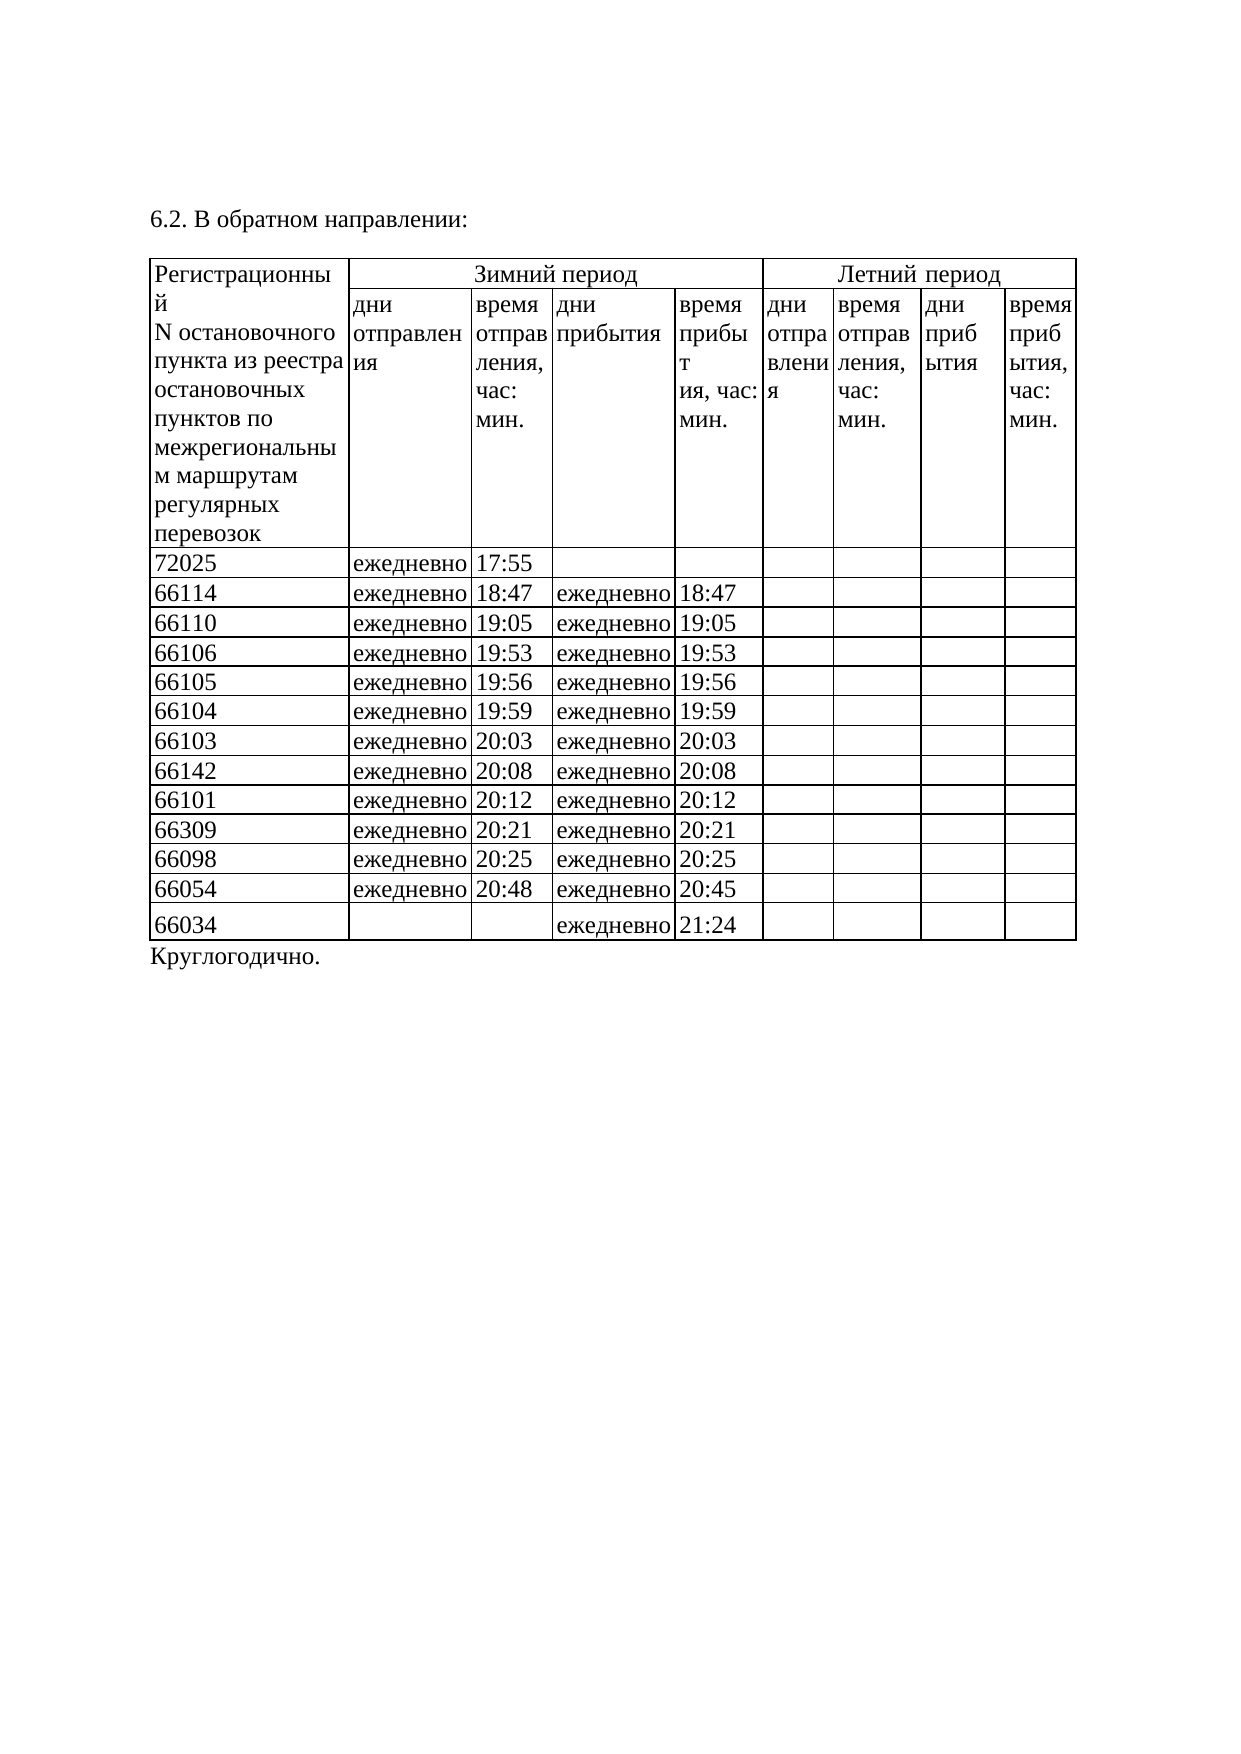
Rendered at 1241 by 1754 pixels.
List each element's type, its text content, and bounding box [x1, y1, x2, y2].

table_cell [1006, 696, 1075, 724]
table_cell [350, 903, 471, 939]
table_cell ежедневно [553, 726, 674, 754]
table_cell 20:25 [676, 844, 762, 872]
table_cell 66106 [151, 638, 348, 665]
table_cell 20:12 [676, 786, 762, 813]
table_cell [834, 874, 920, 902]
table_cell 66034 [151, 903, 348, 939]
table_cell [764, 726, 833, 754]
table_cell [553, 548, 674, 577]
table_cell 18:47 [472, 578, 552, 606]
table_cell ежедневно [553, 815, 674, 842]
table_cell 20:25 [472, 844, 552, 872]
table_cell [834, 608, 920, 636]
table_cell 20:45 [676, 874, 762, 902]
table_cell 19:59 [472, 696, 552, 724]
table_cell ежедневно [350, 696, 471, 724]
table_cell [834, 578, 920, 606]
table_cell 66114 [151, 578, 348, 606]
table_cell ежедневно [350, 844, 471, 872]
table_cell [834, 844, 920, 872]
table_cell ежедневно [350, 874, 471, 902]
table_cell [764, 638, 833, 665]
table_cell [922, 786, 1004, 813]
text 6.2. В обратном направлении: [150, 204, 1090, 233]
table_cell ежедневно [350, 786, 471, 813]
table_cell 66101 [151, 786, 348, 813]
table_cell дни приб ытия [922, 289, 1004, 547]
table_cell 19:53 [676, 638, 762, 665]
table_cell ежедневно [553, 667, 674, 694]
table_cell [472, 903, 552, 939]
table_cell ежедневно [350, 548, 471, 577]
table_cell [764, 844, 833, 872]
table_cell 66104 [151, 696, 348, 724]
table_header Регистрационный N остановочного пункта из реестра остановочных пунктов по межрегиональны м маршрутам регулярных перевозок [151, 259, 348, 547]
table_cell [922, 726, 1004, 754]
table_cell ежедневно [553, 756, 674, 784]
table_cell [764, 756, 833, 784]
table_cell время прибыт ия, час: мин. [676, 289, 762, 547]
table_cell ежедневно [553, 903, 674, 939]
table_cell [764, 696, 833, 724]
table_cell 66098 [151, 844, 348, 872]
table_cell [922, 608, 1004, 636]
table_cell [834, 726, 920, 754]
table_cell 72025 [151, 548, 348, 577]
table_cell 19:53 [472, 638, 552, 665]
table_cell [1006, 548, 1075, 577]
table_cell [922, 696, 1004, 724]
table_cell [764, 786, 833, 813]
table_cell 19:56 [472, 667, 552, 694]
table_cell [922, 638, 1004, 665]
table_cell 19:56 [676, 667, 762, 694]
table_cell [764, 903, 833, 939]
table_cell [922, 844, 1004, 872]
table_cell 17:55 [472, 548, 552, 577]
table_cell 20:21 [676, 815, 762, 842]
table_cell время приб ытия, час: мин. [1006, 289, 1075, 547]
table_cell ежедневно [350, 638, 471, 665]
text Круглогодично. [150, 941, 1090, 969]
table_cell [764, 578, 833, 606]
table_cell [834, 696, 920, 724]
table_cell [1006, 578, 1075, 606]
table_cell 66054 [151, 874, 348, 902]
table_header период [921, 259, 1005, 288]
table_cell [834, 786, 920, 813]
table_cell [1006, 903, 1075, 939]
table_cell 19:05 [676, 608, 762, 636]
table_cell [764, 548, 833, 577]
table_cell ежедневно [553, 786, 674, 813]
table_cell 19:59 [676, 696, 762, 724]
table_cell ежедневно [553, 608, 674, 636]
table_cell [1006, 726, 1075, 754]
table_cell 66103 [151, 726, 348, 754]
table_cell [1006, 786, 1075, 813]
table_cell 20:12 [472, 786, 552, 813]
table_cell [834, 638, 920, 665]
table_cell [764, 667, 833, 694]
table_cell ежедневно [350, 815, 471, 842]
table_cell [834, 756, 920, 784]
table_cell 20:08 [472, 756, 552, 784]
table_cell [922, 874, 1004, 902]
table_cell [922, 548, 1004, 577]
table_cell 20:21 [472, 815, 552, 842]
table_cell [676, 548, 762, 577]
table_cell [1006, 638, 1075, 665]
table_cell [922, 578, 1004, 606]
table_cell дни отправлен ия [350, 289, 471, 547]
table_cell [922, 667, 1004, 694]
table_cell [764, 815, 833, 842]
table_cell [764, 608, 833, 636]
table_cell 66105 [151, 667, 348, 694]
table_cell [922, 903, 1004, 939]
table_cell ежедневно [553, 844, 674, 872]
table_cell [764, 874, 833, 902]
table_cell [1006, 608, 1075, 636]
table_cell [834, 903, 920, 939]
table_cell ежедневно [553, 696, 674, 724]
table_cell ежедневно [350, 726, 471, 754]
table_cell ежедневно [553, 638, 674, 665]
table_cell 18:47 [676, 578, 762, 606]
table_cell дни прибытия [553, 289, 674, 547]
table_cell [1006, 756, 1075, 784]
table_cell [1006, 874, 1075, 902]
table_header Летний [834, 259, 921, 288]
table_cell ежедневно [553, 578, 674, 606]
table_cell [922, 756, 1004, 784]
table_cell [1006, 667, 1075, 694]
table_cell [1006, 815, 1075, 842]
table_cell 66142 [151, 756, 348, 784]
table_cell [922, 815, 1004, 842]
table_cell дни отпра влени я [764, 289, 833, 547]
table_cell 20:03 [472, 726, 552, 754]
table_cell ежедневно [350, 578, 471, 606]
table_header [1005, 259, 1075, 288]
table_cell [834, 548, 920, 577]
table_cell 21:24 [676, 903, 762, 939]
table_cell [834, 815, 920, 842]
table_cell 19:05 [472, 608, 552, 636]
table_header [764, 259, 833, 288]
table_cell 66110 [151, 608, 348, 636]
table_cell [834, 667, 920, 694]
table_cell ежедневно [350, 667, 471, 694]
table_cell ежедневно [350, 608, 471, 636]
table_cell 66309 [151, 815, 348, 842]
table_cell время отправ ления, час: мин. [834, 289, 920, 547]
table_cell ежедневно [350, 756, 471, 784]
table_cell 20:03 [676, 726, 762, 754]
table_cell 20:08 [676, 756, 762, 784]
table_cell ежедневно [553, 874, 674, 902]
table_header Зимний период период [350, 259, 762, 288]
table_cell [1006, 844, 1075, 872]
table_cell время отправ ления, час: мин. [472, 289, 552, 547]
table_cell 20:48 [472, 874, 552, 902]
